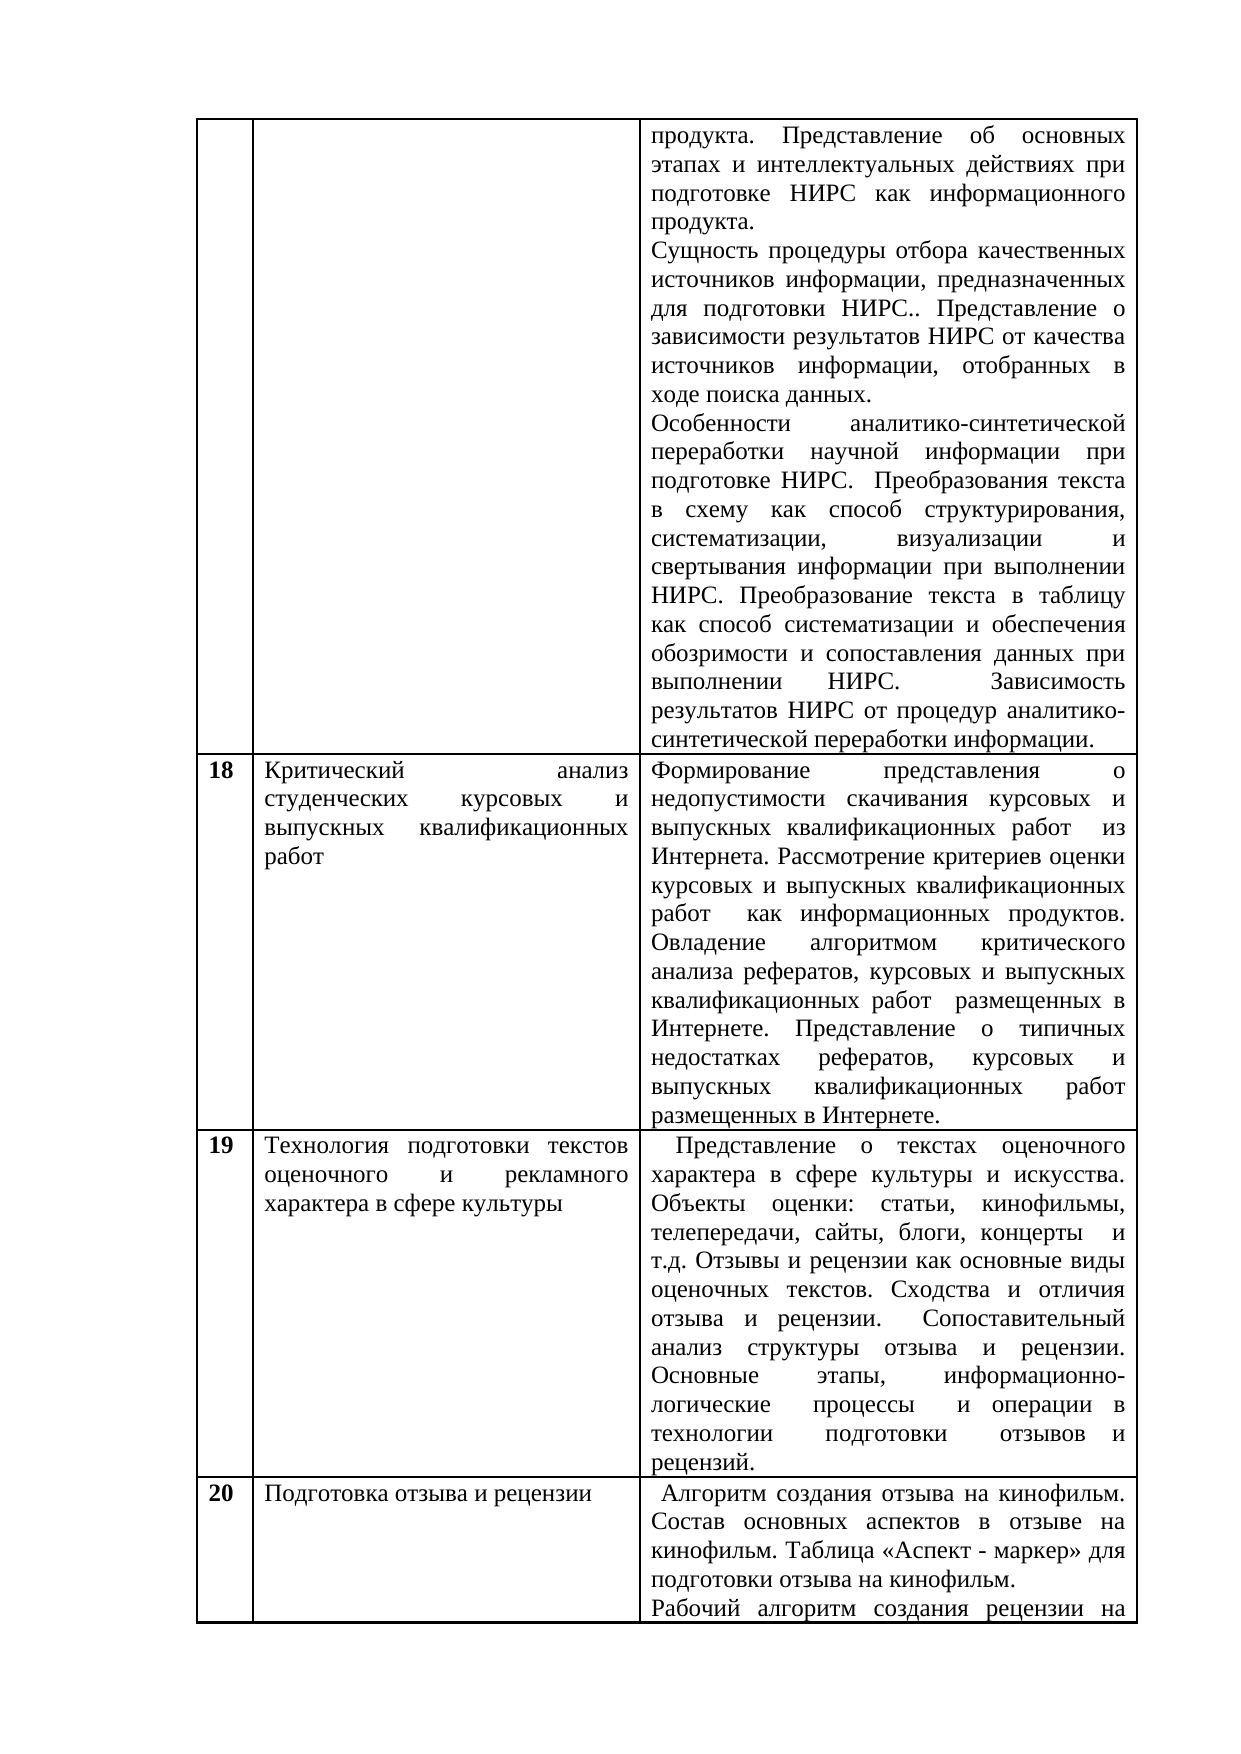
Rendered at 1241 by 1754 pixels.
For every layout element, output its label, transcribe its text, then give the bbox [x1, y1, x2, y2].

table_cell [254, 120, 639, 753]
table_cell Формирование представления о недопустимости скачивания курсовых и выпускных квалификационных работ из Интернета. Рассмотрение критериев оценки курсовых и выпускных квалификационных работ как информационных продуктов. Овладение алгоритмом критического анализа рефератов, курсовых и выпускных квалификационных работ размещенных в Интернете. Представление о типичных недостатках рефератов, курсовых и выпускных квалификационных работ размещенных в Интернете. [641, 755, 1136, 1128]
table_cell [254, 1478, 639, 1621]
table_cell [641, 120, 1136, 753]
table_cell Критический анализ студенческих курсовых и выпускных квалификационных работ [254, 755, 639, 1128]
table_cell Технология подготовки текстов оценочного и рекламного характера в сфере культуры [254, 1131, 639, 1476]
table_cell 17 [198, 120, 252, 753]
table_cell 20 [198, 1478, 252, 1621]
table_cell 18 [198, 755, 252, 1128]
table_cell 19 [198, 1131, 252, 1476]
table_cell Представление о текстах оценочного характера в сфере культуры и искусства. Объекты оценки: статьи, кинофильмы, телепередачи, сайты, блоги, концерты и т.д. Отзывы и рецензии как основные виды оценочных текстов. Сходства и отличия отзыва и рецензии. Сопоставительный анализ структуры отзыва и рецензии. Основные этапы, информационно-логические процессы и операции в технологии подготовки отзывов и рецензий. [641, 1131, 1136, 1476]
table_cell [641, 1478, 1136, 1621]
